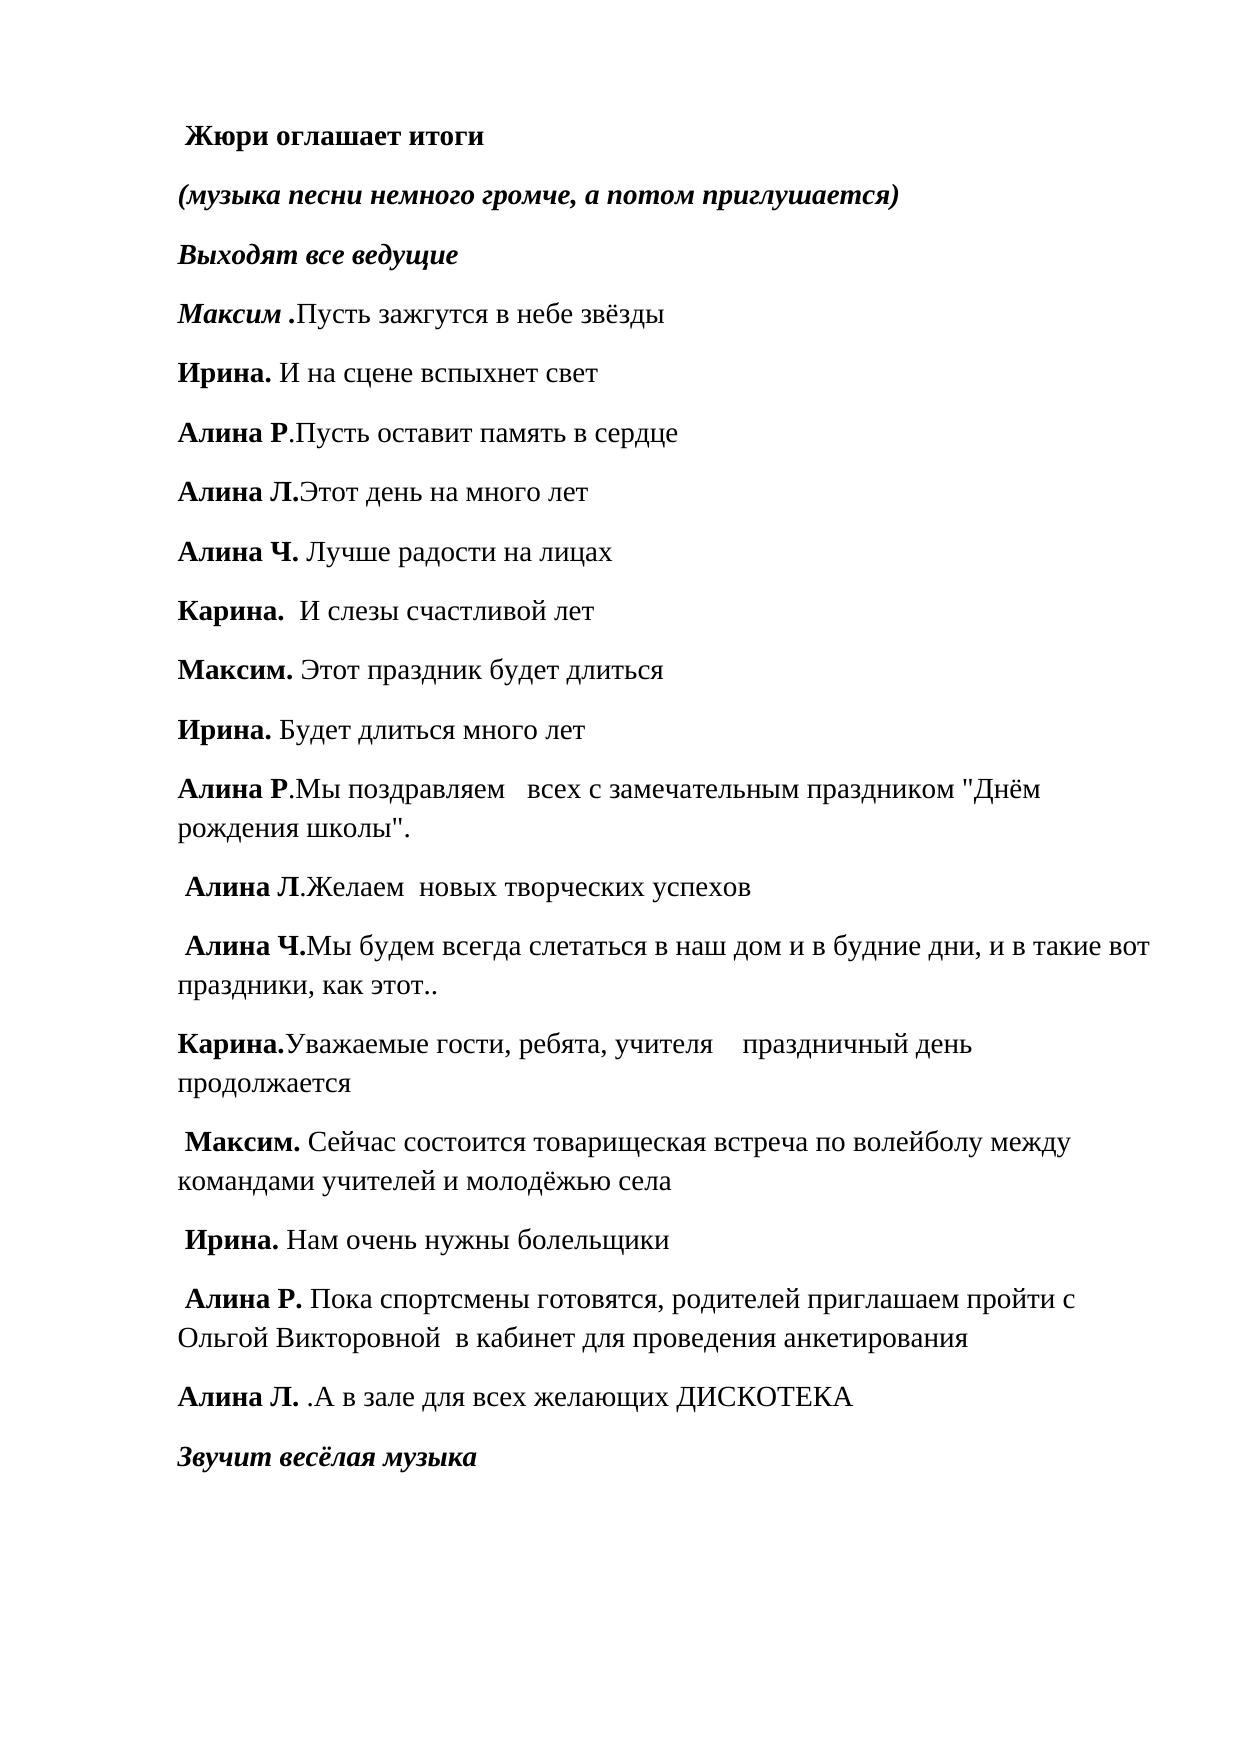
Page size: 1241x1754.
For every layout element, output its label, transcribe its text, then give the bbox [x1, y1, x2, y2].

text Алина Ч.Мы будем всегда слетаться в наш дом и в будние дни, и в такие вот праздники, как этот.. [177, 928, 1152, 1001]
text Карина. И слезы счастливой лет [177, 593, 1152, 627]
text Выходят все ведущие [177, 237, 1152, 270]
text Алина Л. .А в зале для всех желающих ДИСКОТЕКА [177, 1379, 1152, 1413]
text Ирина. И на сцене вспыхнет свет [177, 356, 1152, 389]
text Алина Р. Пока спортсмены готовятся, родителей приглашаем пройти с Ольгой Викторовной в кабинет для проведения анкетирования [177, 1282, 1152, 1354]
text Жюри оглашает итоги [177, 118, 1152, 152]
text Алина Л.Этот день на много лет [177, 474, 1152, 508]
text Алина Ч. Лучше радости на лицах [177, 534, 1152, 567]
text Ирина. Нам очень нужны болельщики [177, 1222, 1152, 1256]
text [177, 177, 1152, 211]
text Максим. Этот праздник будет длиться [177, 652, 1152, 686]
text Звучит весёлая музыка [177, 1439, 1152, 1472]
text Максим .Пусть зажгутся в небе звёзды [177, 296, 1152, 330]
text Карина.Уважаемые гости, ребята, учителя праздничный день продолжается [177, 1026, 1152, 1098]
text Алина Р.Мы поздравляем всех с замечательным праздником "Днём рождения школы". [177, 771, 1152, 843]
text Ирина. Будет длиться много лет [177, 712, 1152, 745]
text Максим. Сейчас состоится товарищеская встреча по волейболу между командами учителей и молодёжью села [177, 1124, 1152, 1196]
text Алина Л.Желаем новых творческих успехов [177, 869, 1152, 903]
text Алина Р.Пусть оставит память в сердце [177, 415, 1152, 448]
